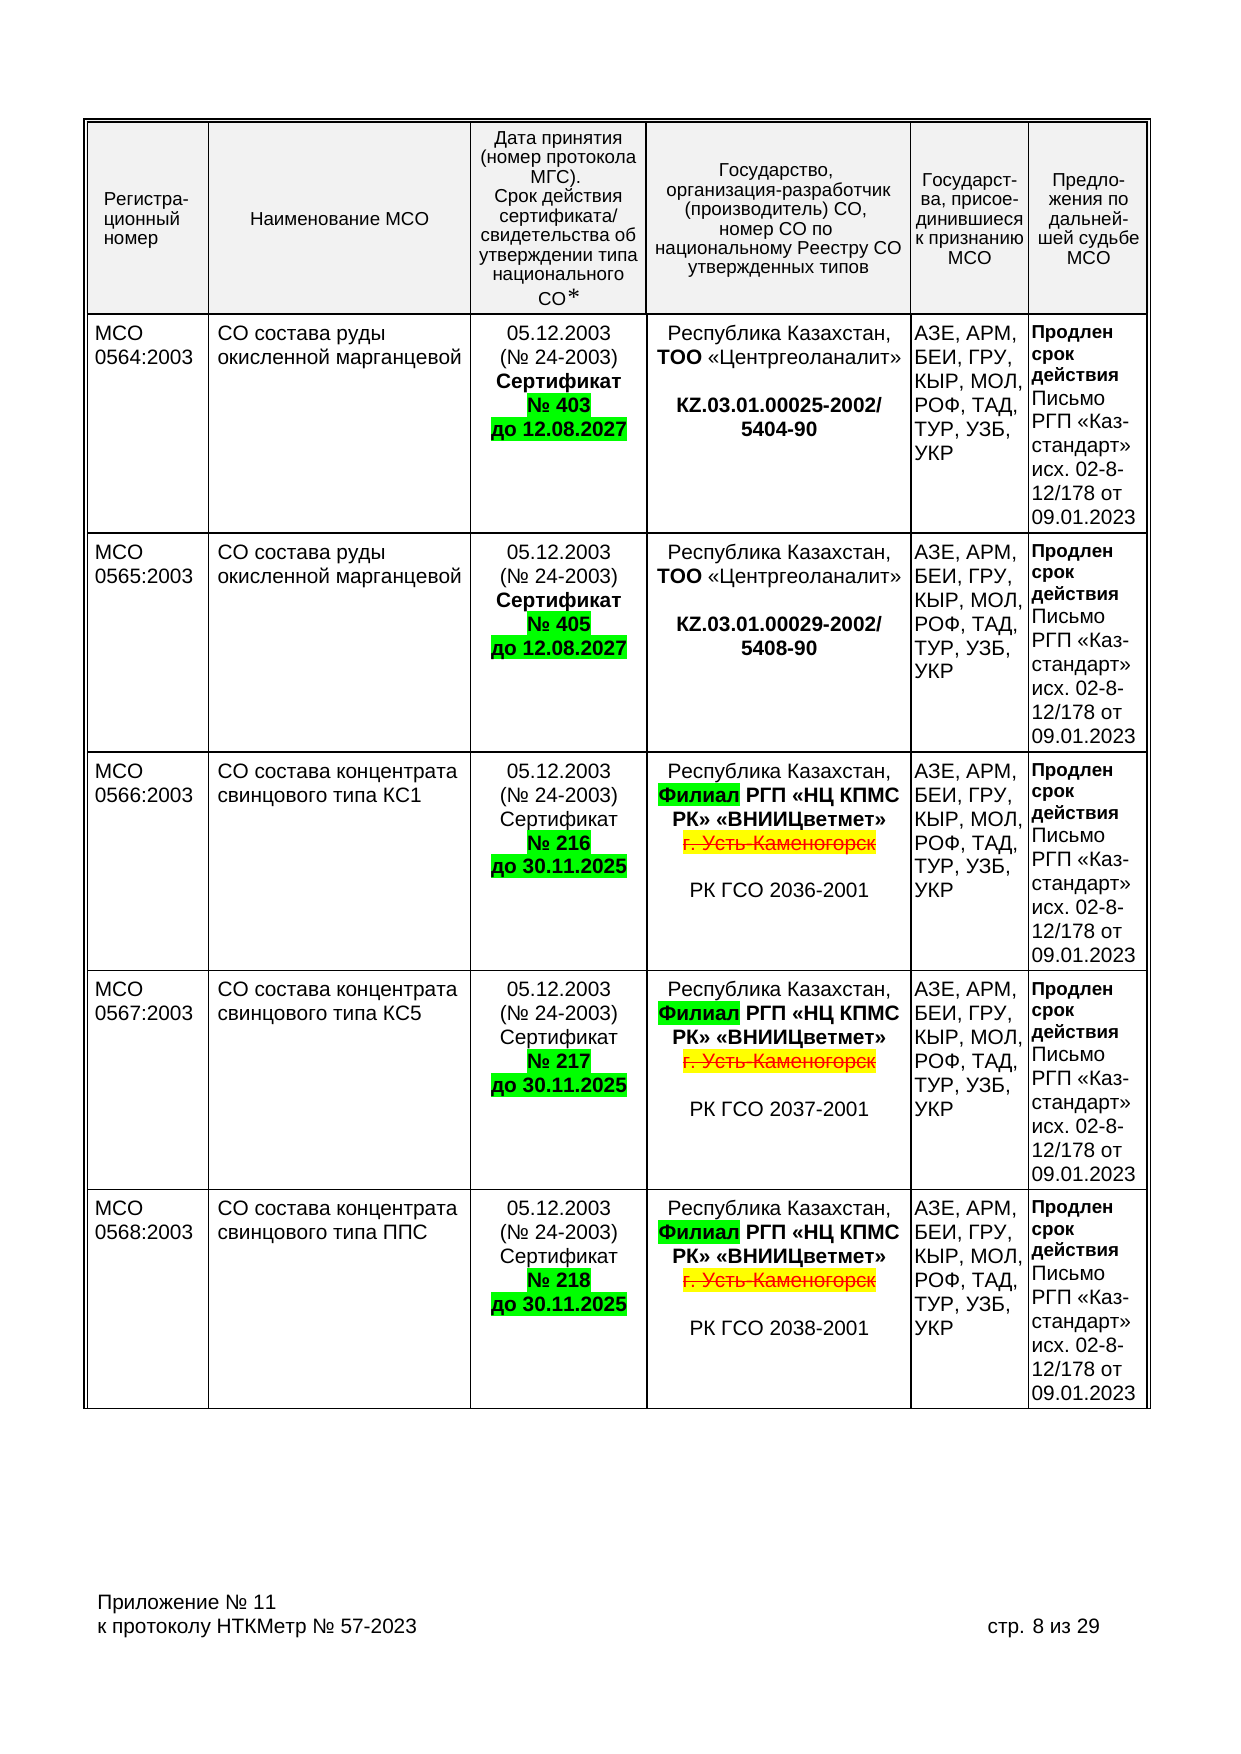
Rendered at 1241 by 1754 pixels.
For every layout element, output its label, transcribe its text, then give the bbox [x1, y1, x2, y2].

table_cell Продлен срок действия Письмо РГП «Каз-стандарт» исх. 02-8-12/178 от 09.01.2023 [1029, 753, 1146, 970]
table_cell АЗЕ, АРМ, БЕИ, ГРУ, КЫР, МОЛ, РОФ, ТАД, ТУР, УЗБ, УКР [912, 315, 1028, 532]
table_cell 05.12.2003 (№ 24-2003) Сертификат № 216 до 30.11.2025 [471, 753, 646, 970]
table_cell Республика Казахстан, ТОО «Центргеоланалит» КZ.03.01.00025-2002/ 5404-90 [648, 315, 910, 532]
table_cell Республика Казахстан, Филиал РГП «НЦ КПМС РК» «ВНИИЦветмет» г. Усть-Каменогорск РК ГСО 2037-2001 [648, 971, 910, 1189]
table_cell АЗЕ, АРМ, БЕИ, ГРУ, КЫР, МОЛ, РОФ, ТАД, ТУР, УЗБ, УКР [912, 534, 1028, 751]
table_cell 05.12.2003 (№ 24-2003) Сертификат № 403 до 12.08.2027 [471, 315, 646, 532]
table_cell Республика Казахстан, Филиал РГП «НЦ КПМС РК» «ВНИИЦветмет» г. Усть-Каменогорск РК ГСО 2038-2001 [648, 1190, 910, 1407]
table_cell АЗЕ, АРМ, БЕИ, ГРУ, КЫР, МОЛ, РОФ, ТАД, ТУР, УЗБ, УКР [912, 753, 1028, 970]
table_cell Республика Казахстан, Филиал РГП «НЦ КПМС РК» «ВНИИЦветмет» г. Усть-Каменогорск РК ГСО 2036-2001 [648, 753, 910, 970]
table_cell АЗЕ, АРМ, БЕИ, ГРУ, КЫР, МОЛ, РОФ, ТАД, ТУР, УЗБ, УКР [912, 1190, 1028, 1407]
table_cell СО состава концентрата свинцового типа КС1 [209, 753, 470, 970]
table_header Наименование МСО [209, 123, 470, 313]
table_cell МСО 0566:2003 [88, 753, 208, 970]
table_cell МСО 0568:2003 [88, 1190, 208, 1407]
table_header Регистра-ционный номер [88, 123, 208, 313]
table_cell Продлен срок действия Письмо РГП «Каз-стандарт» исх. 02-8-12/178 от 09.01.2023 [1029, 534, 1146, 751]
table_cell Республика Казахстан, ТОО «Центргеоланалит» КZ.03.01.00029-2002/ 5408-90 [648, 534, 910, 751]
table_cell Продлен срок действия Письмо РГП «Каз-стандарт» исх. 02-8-12/178 от 09.01.2023 [1029, 1190, 1146, 1407]
table_header Предло-жения по дальней-шей судьбе МСО [1029, 123, 1146, 313]
table_cell 05.12.2003 (№ 24-2003) Сертификат № 217 до 30.11.2025 [471, 971, 646, 1189]
table_header Дата принятия (номер протокола МГС). Срок действия сертификата/ свидетельства об утверждении типа национального СО* [471, 123, 645, 313]
table_cell 05.12.2003 (№ 24-2003) Сертификат № 405 до 12.08.2027 [471, 534, 646, 751]
table_cell СО состава концентрата свинцового типа ППС [209, 1190, 470, 1407]
table_header Государство, организация-разработчик (производитель) СО, номер СО по национальному Реестру СО утвержденных типов [647, 123, 910, 313]
table_cell МСО 0565:2003 [88, 534, 208, 751]
table_cell АЗЕ, АРМ, БЕИ, ГРУ, КЫР, МОЛ, РОФ, ТАД, ТУР, УЗБ, УКР [912, 971, 1028, 1189]
table_cell Продлен срок действия Письмо РГП «Каз-стандарт» исх. 02-8-12/178 от 09.01.2023 [1029, 315, 1146, 532]
table_cell МСО 0564:2003 [88, 315, 208, 532]
table_cell СО состава концентрата свинцового типа КС5 [209, 971, 470, 1189]
table_header Государст-ва, присое-динившиеся к признанию МСО [911, 123, 1028, 313]
table_cell Продлен срок действия Письмо РГП «Каз-стандарт» исх. 02-8-12/178 от 09.01.2023 [1029, 971, 1146, 1189]
table_cell 05.12.2003 (№ 24-2003) Сертификат № 218 до 30.11.2025 [471, 1190, 646, 1407]
table_cell СО состава руды окисленной марганцевой [209, 315, 470, 532]
table_cell СО состава руды окисленной марганцевой [209, 534, 470, 751]
table_cell МСО 0567:2003 [88, 971, 208, 1189]
